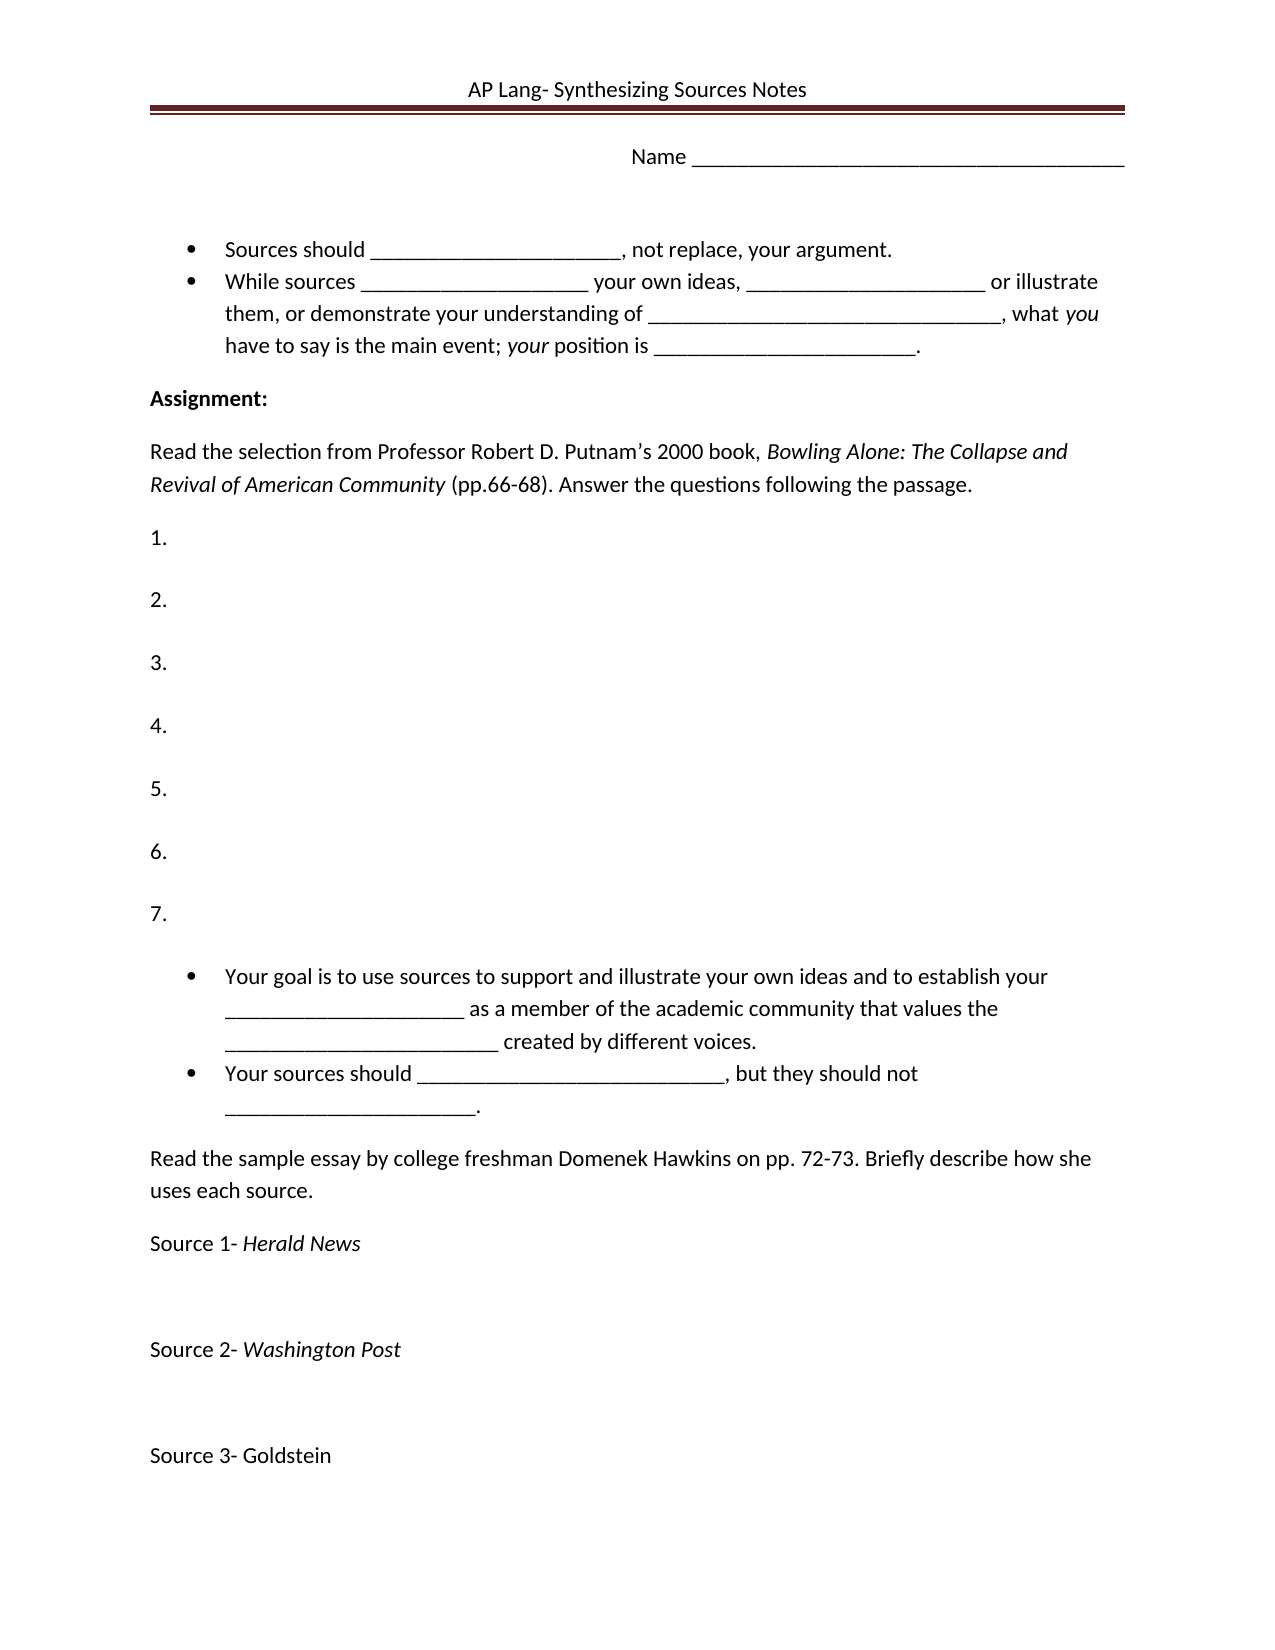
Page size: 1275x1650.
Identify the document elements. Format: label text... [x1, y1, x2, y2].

text Source 1- Herald News [150, 1229, 1125, 1257]
text Source 2- Washington Post [150, 1335, 1125, 1363]
text 5. [150, 774, 1125, 802]
text 4. [150, 711, 1125, 739]
list While sources ____________________ your own ideas, _____________________ or illustrate them, or demonstrate your understanding of _______________________________, what you have to say is the main event; your position is _______________________. [187, 267, 1125, 359]
text Read the selection from Professor Robert D. Putnam’s 2000 book, Bowling Alone: The Collapse and Revival of American Community (pp.66-68). Answer the questions following the passage. [150, 437, 1125, 498]
text Assignment: [150, 384, 1125, 412]
text 1. [150, 523, 1125, 551]
text 2. [150, 586, 1125, 613]
list Sources should ______________________, not replace, your argument. [187, 235, 1125, 263]
list Your goal is to use sources to support and illustrate your own ideas and to establish your _____________________ as a member of the academic community that values the ________________________ created by different voices. [187, 962, 1125, 1055]
text 7. [150, 899, 1125, 928]
list Your sources should ___________________________, but they should not ______________________. [187, 1059, 1125, 1119]
text 6. [150, 837, 1125, 865]
text Read the sample essay by college freshman Domenek Hawkins on pp. 72-73. Briefly describe how she uses each source. [150, 1144, 1125, 1204]
text 3. [150, 648, 1125, 676]
text Source 3- Goldstein [150, 1441, 1125, 1469]
